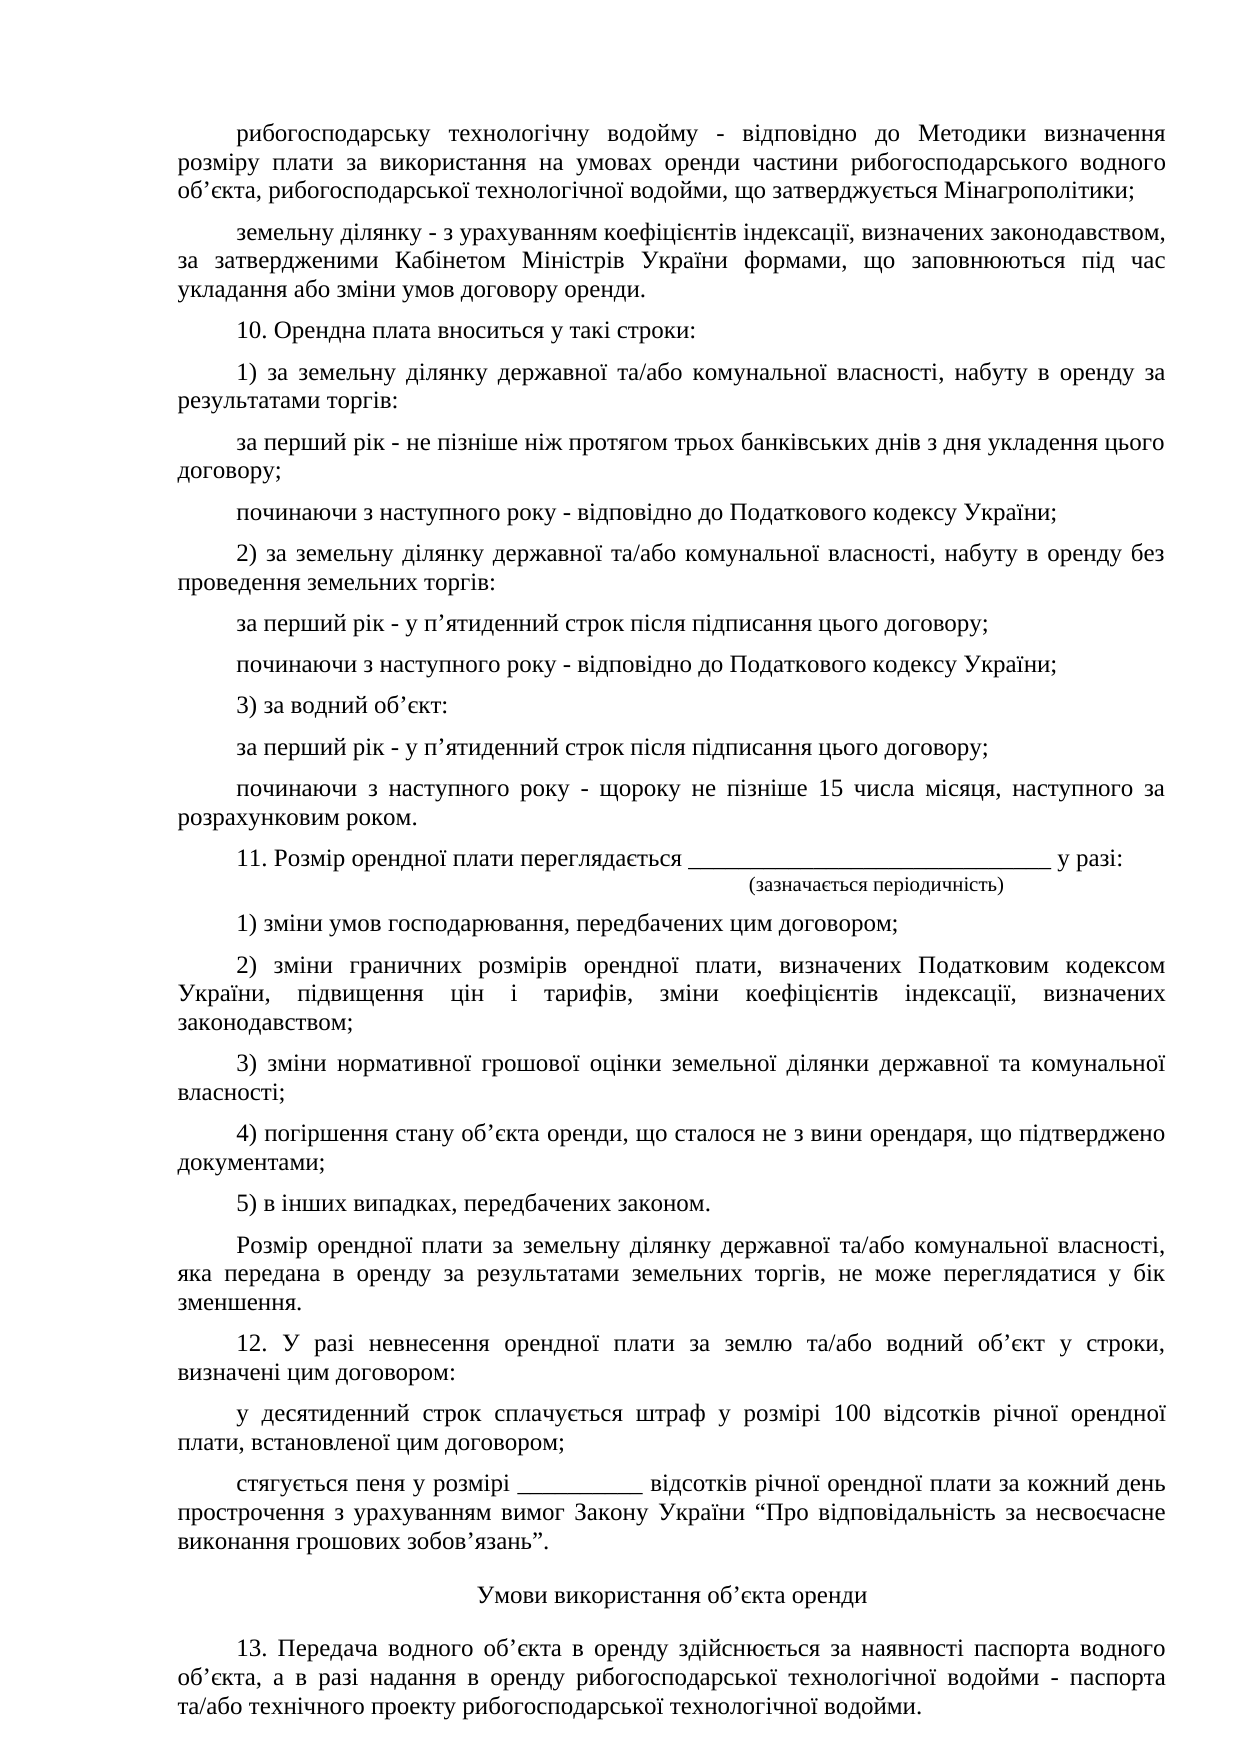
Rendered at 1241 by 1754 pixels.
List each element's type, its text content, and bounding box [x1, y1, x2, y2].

text починаючи з наступного року - щороку не пізніше 15 числа місяця, наступного за розрахунковим роком. [177, 773, 1167, 831]
text 1) за земельну ділянку державної та/або комунальної власності, набуту в оренду за результатами торгів: [177, 357, 1167, 414]
text Розмір орендної плати за земельну ділянку державної та/або комунальної власності, яка передана в оренду за результатами земельних торгів, не може переглядатися у бік зменшення. [177, 1230, 1167, 1316]
text 11. Розмір орендної плати переглядається _____________________________ у разі: [177, 843, 1167, 872]
text рибогосподарську технологічну водойму - відповідно до Методики визначення розміру плати за використання на умовах оренди частини рибогосподарського водного об’єкта, рибогосподарської технологічної водойми, що затверджується Мінагрополітики; [177, 118, 1167, 204]
text 12. У разі невнесення орендної плати за землю та/або водний об’єкт у строки, визначені цим договором: [177, 1328, 1167, 1386]
text Умови використання об’єкта оренди [177, 1580, 1167, 1608]
text 10. Орендна плата вноситься у такі строки: [177, 316, 1167, 344]
text починаючи з наступного року - відповідно до Податкового кодексу України; [177, 497, 1167, 526]
text за перший рік - не пізніше ніж протягом трьох банківських днів з дня укладення цього договору; [177, 427, 1167, 484]
text за перший рік - у п’ятиденний строк після підписання цього договору; [177, 732, 1167, 761]
text 2) зміни граничних розмірів орендної плати, визначених Податковим кодексом України, підвищення цін і тарифів, зміни коефіцієнтів індексації, визначених законодавством; [177, 950, 1167, 1036]
text (зазначається періодичність) [177, 872, 1167, 896]
text 4) погіршення стану об’єкта оренди, що сталося не з вини орендаря, що підтверджено документами; [177, 1118, 1167, 1176]
text починаючи з наступного року - відповідно до Податкового кодексу України; [177, 649, 1167, 678]
text 1) зміни умов господарювання, передбачених цим договором; [177, 908, 1167, 937]
text за перший рік - у п’ятиденний строк після підписання цього договору; [177, 608, 1167, 637]
text стягується пеня у розмірі __________ відсотків річної орендної плати за кожний день прострочення з урахуванням вимог Закону України “Про відповідальність за несвоєчасне виконання грошових зобов’язань”. [177, 1468, 1167, 1555]
text 3) за водний об’єкт: [177, 691, 1167, 719]
text у десятиденний строк сплачується штраф у розмірі 100 відсотків річної орендної плати, встановленої цим договором; [177, 1398, 1167, 1456]
text 13. Передача водного об’єкта в оренду здійснюється за наявності паспорта водного об’єкта, а в разі надання в оренду рибогосподарської технологічної водойми - паспорта та/або технічного проекту рибогосподарської технологічної водойми. [177, 1633, 1167, 1720]
text 2) за земельну ділянку державної та/або комунальної власності, набуту в оренду без проведення земельних торгів: [177, 538, 1167, 596]
text земельну ділянку - з урахуванням коефіцієнтів індексації, визначених законодавством, за затвердженими Кабінетом Міністрів України формами, що заповнюються під час укладання або зміни умов договору оренди. [177, 217, 1167, 303]
text 3) зміни нормативної грошової оцінки земельної ділянки державної та комунальної власності; [177, 1048, 1167, 1106]
text 5) в інших випадках, передбачених законом. [177, 1188, 1167, 1217]
